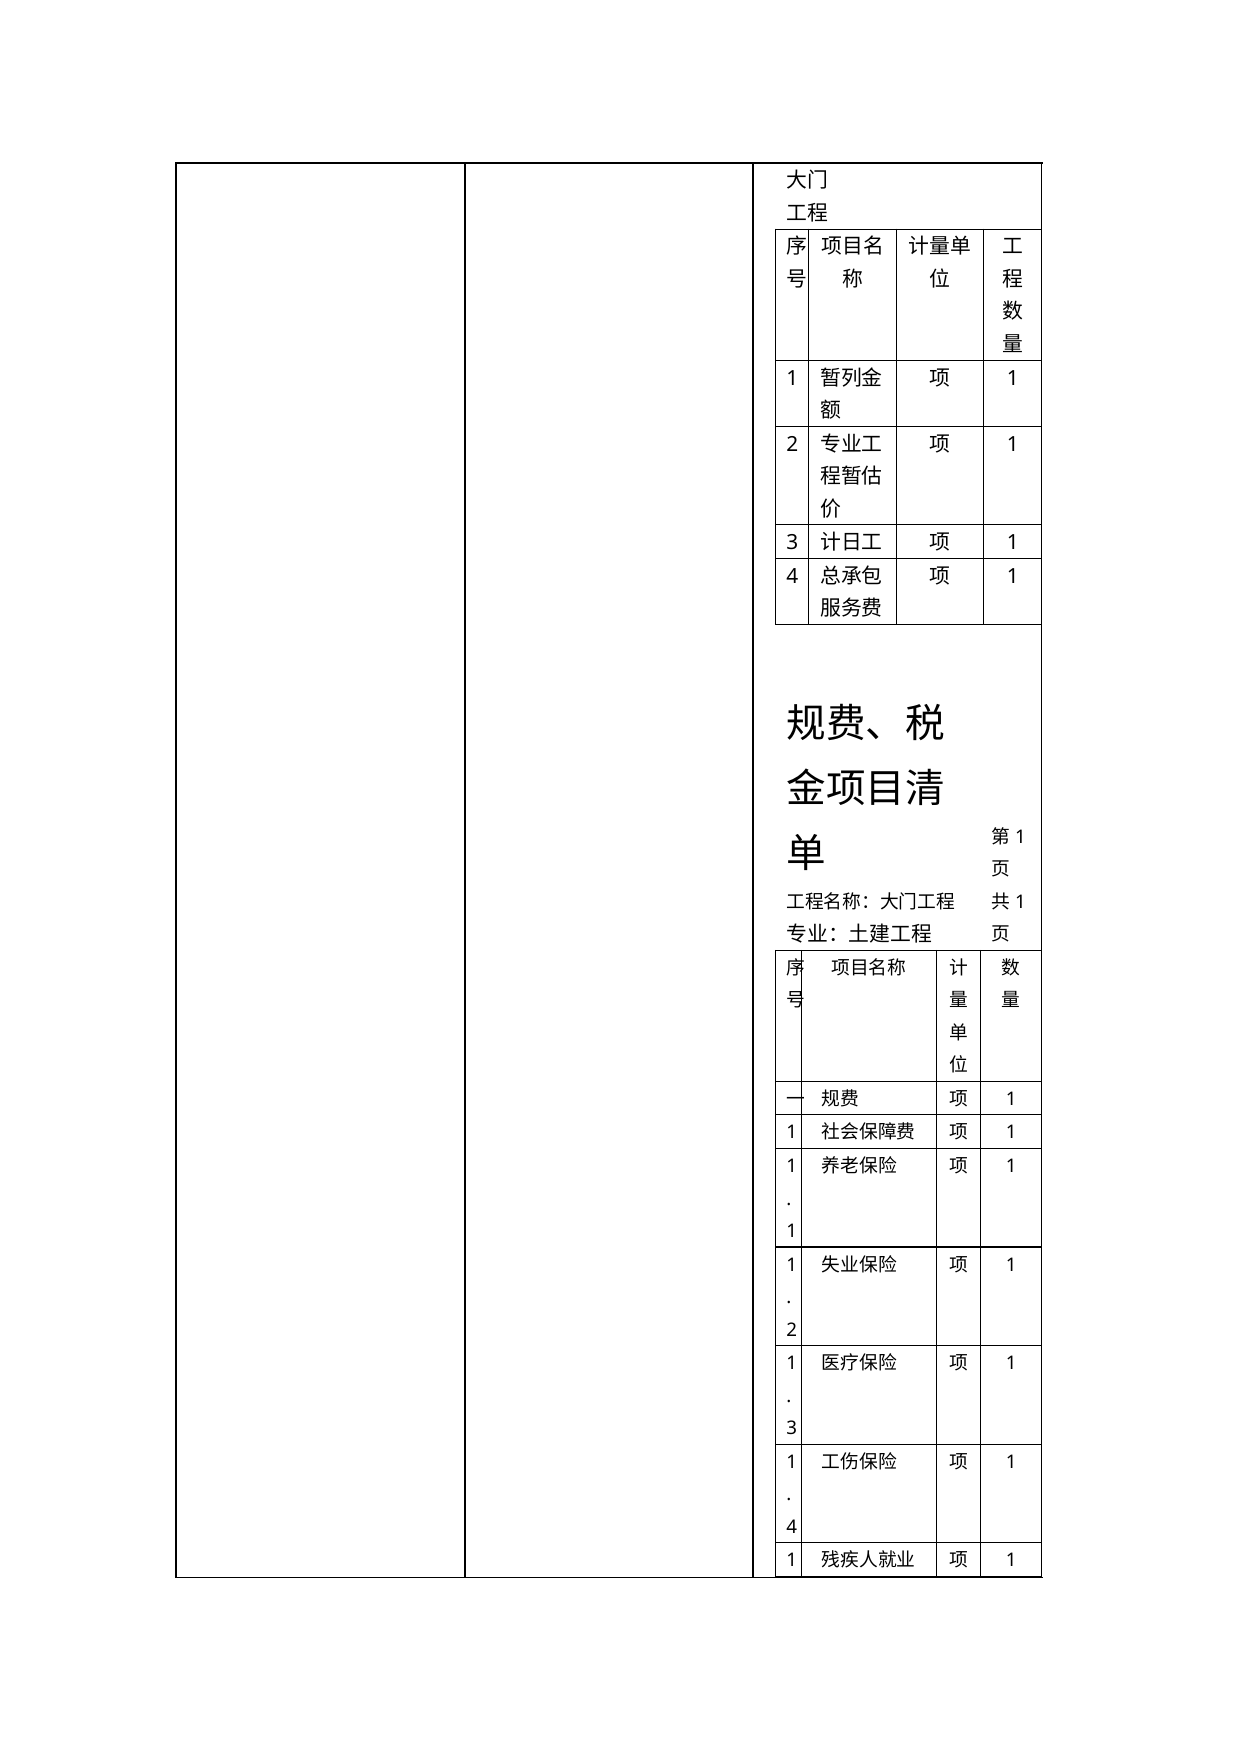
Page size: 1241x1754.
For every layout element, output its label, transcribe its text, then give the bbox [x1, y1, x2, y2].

table_cell 1 [466, 164, 752, 1577]
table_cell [754, 164, 1041, 1577]
table_cell [177, 164, 464, 1577]
